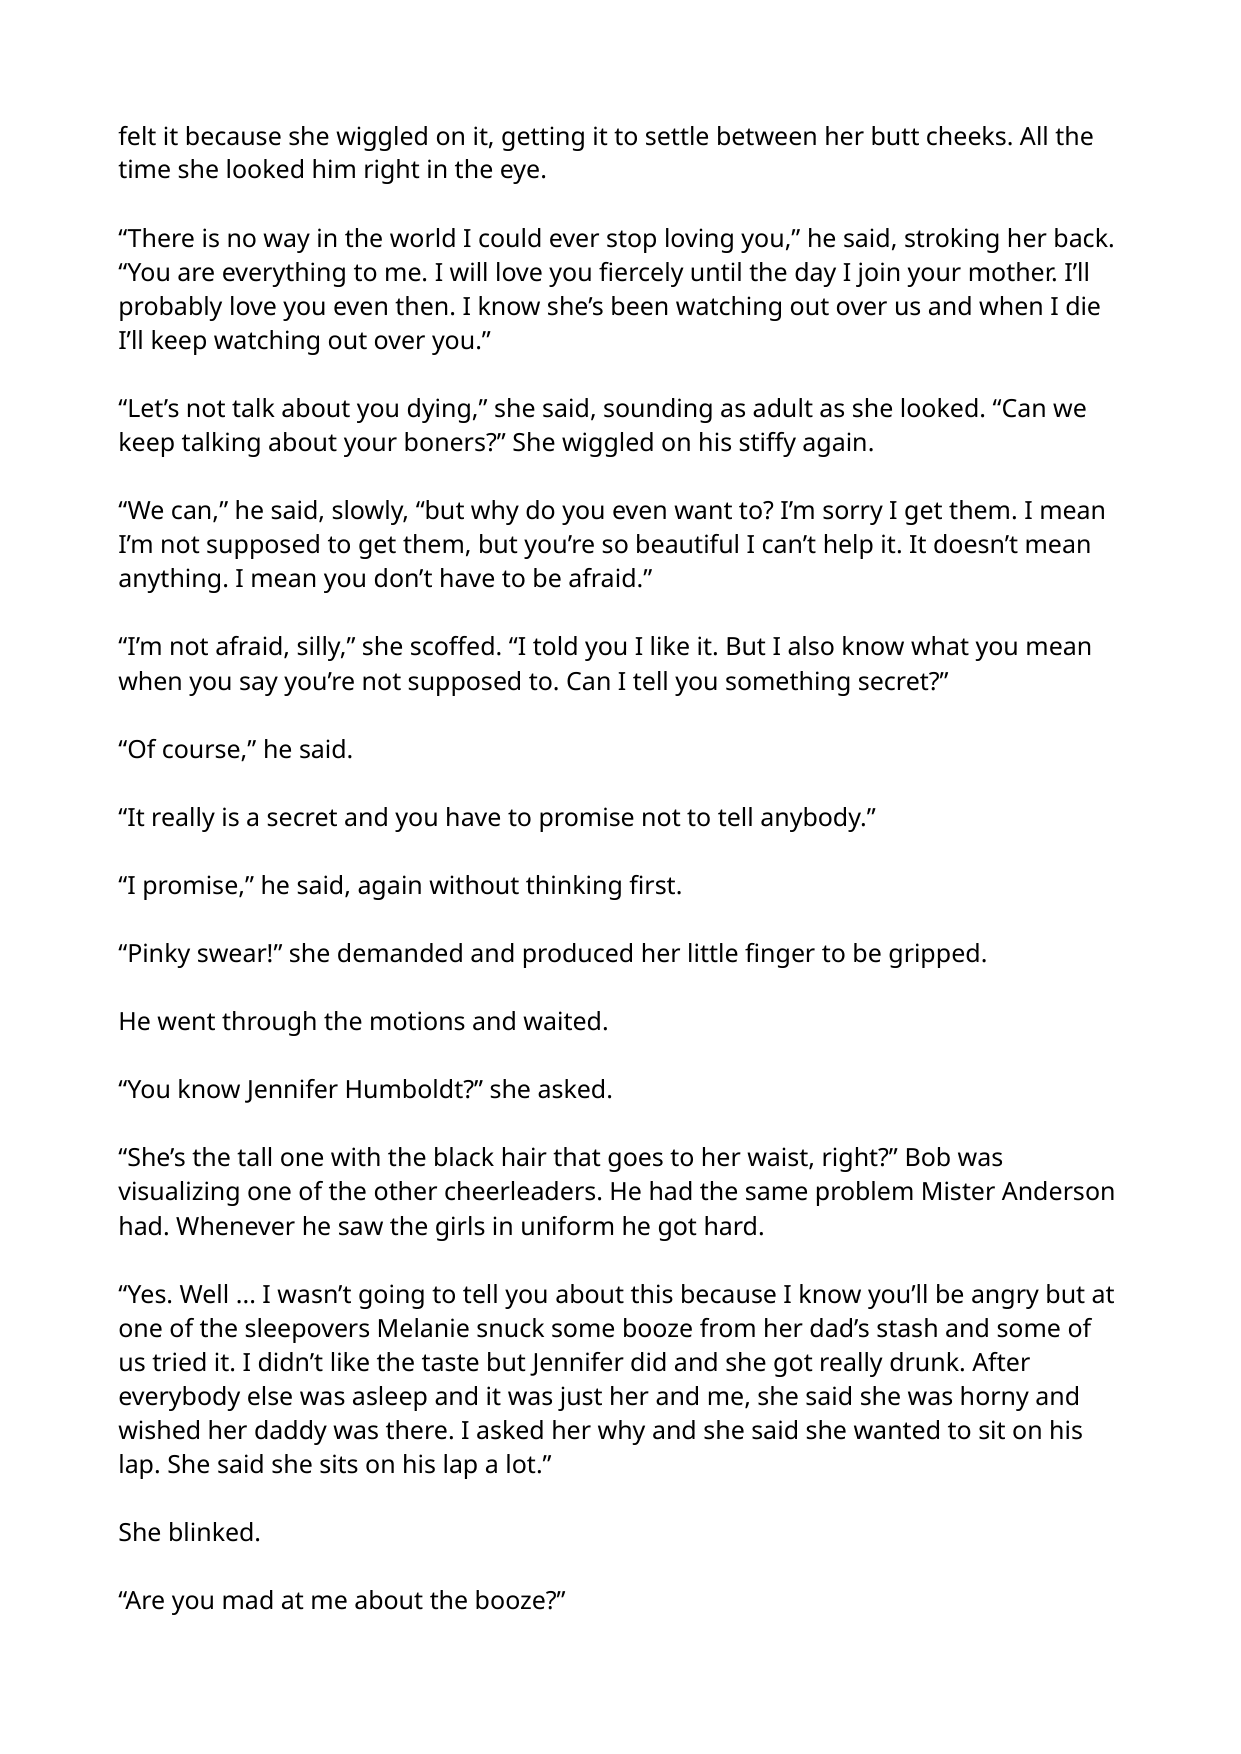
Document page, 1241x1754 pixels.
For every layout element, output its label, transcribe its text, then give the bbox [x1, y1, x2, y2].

text “It really is a secret and you have to promise not to tell anybody.” [118, 799, 1122, 833]
text He went through the motions and waited. [118, 1004, 1122, 1038]
text “We can,” he said, slowly, “but why do you even want to? I’m sorry I get them. I mean I’m not supposed to get them, but you’re so beautiful I can’t help it. It doesn’t mean anything. I mean you don’t have to be afraid.” [118, 493, 1122, 595]
text “I promise,” he said, again without thinking first. [118, 867, 1122, 902]
text She blinked. [118, 1515, 1122, 1549]
text “Let’s not talk about you dying,” she said, sounding as adult as she looked. “Can we keep talking about your boners?” She wiggled on his stiffy again. [118, 391, 1122, 459]
text “There is no way in the world I could ever stop loving you,” he said, stroking her back. “You are everything to me. I will love you fiercely until the day I join your mother. I’ll probably love you even then. I know she’s been watching out over us and when I die I’ll keep watching out over you.” [118, 220, 1122, 357]
text “Are you mad at me about the booze?” [118, 1583, 1122, 1617]
text “I’m not afraid, silly,” she scoffed. “I told you I like it. But I also know what you mean when you say you’re not supposed to. Can I tell you something secret?” [118, 629, 1122, 697]
text “You know Jennifer Humboldt?” she asked. [118, 1072, 1122, 1106]
text “Of course,” he said. [118, 731, 1122, 765]
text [118, 118, 1122, 186]
text “She’s the tall one with the black hair that goes to her waist, right?” Bob was visualizing one of the other cheerleaders. He had the same problem Mister Anderson had. Whenever he saw the girls in uniform he got hard. [118, 1140, 1122, 1242]
text “Yes. Well ... I wasn’t going to tell you about this because I know you’ll be angry but at one of the sleepovers Melanie snuck some booze from her dad’s stash and some of us tried it. I didn’t like the taste but Jennifer did and she got really drunk. After everybody else was asleep and it was just her and me, she said she was horny and wished her daddy was there. I asked her why and she said she wanted to sit on his lap. She said she sits on his lap a lot.” [118, 1276, 1122, 1481]
text “Pinky swear!” she demanded and produced her little finger to be gripped. [118, 936, 1122, 970]
